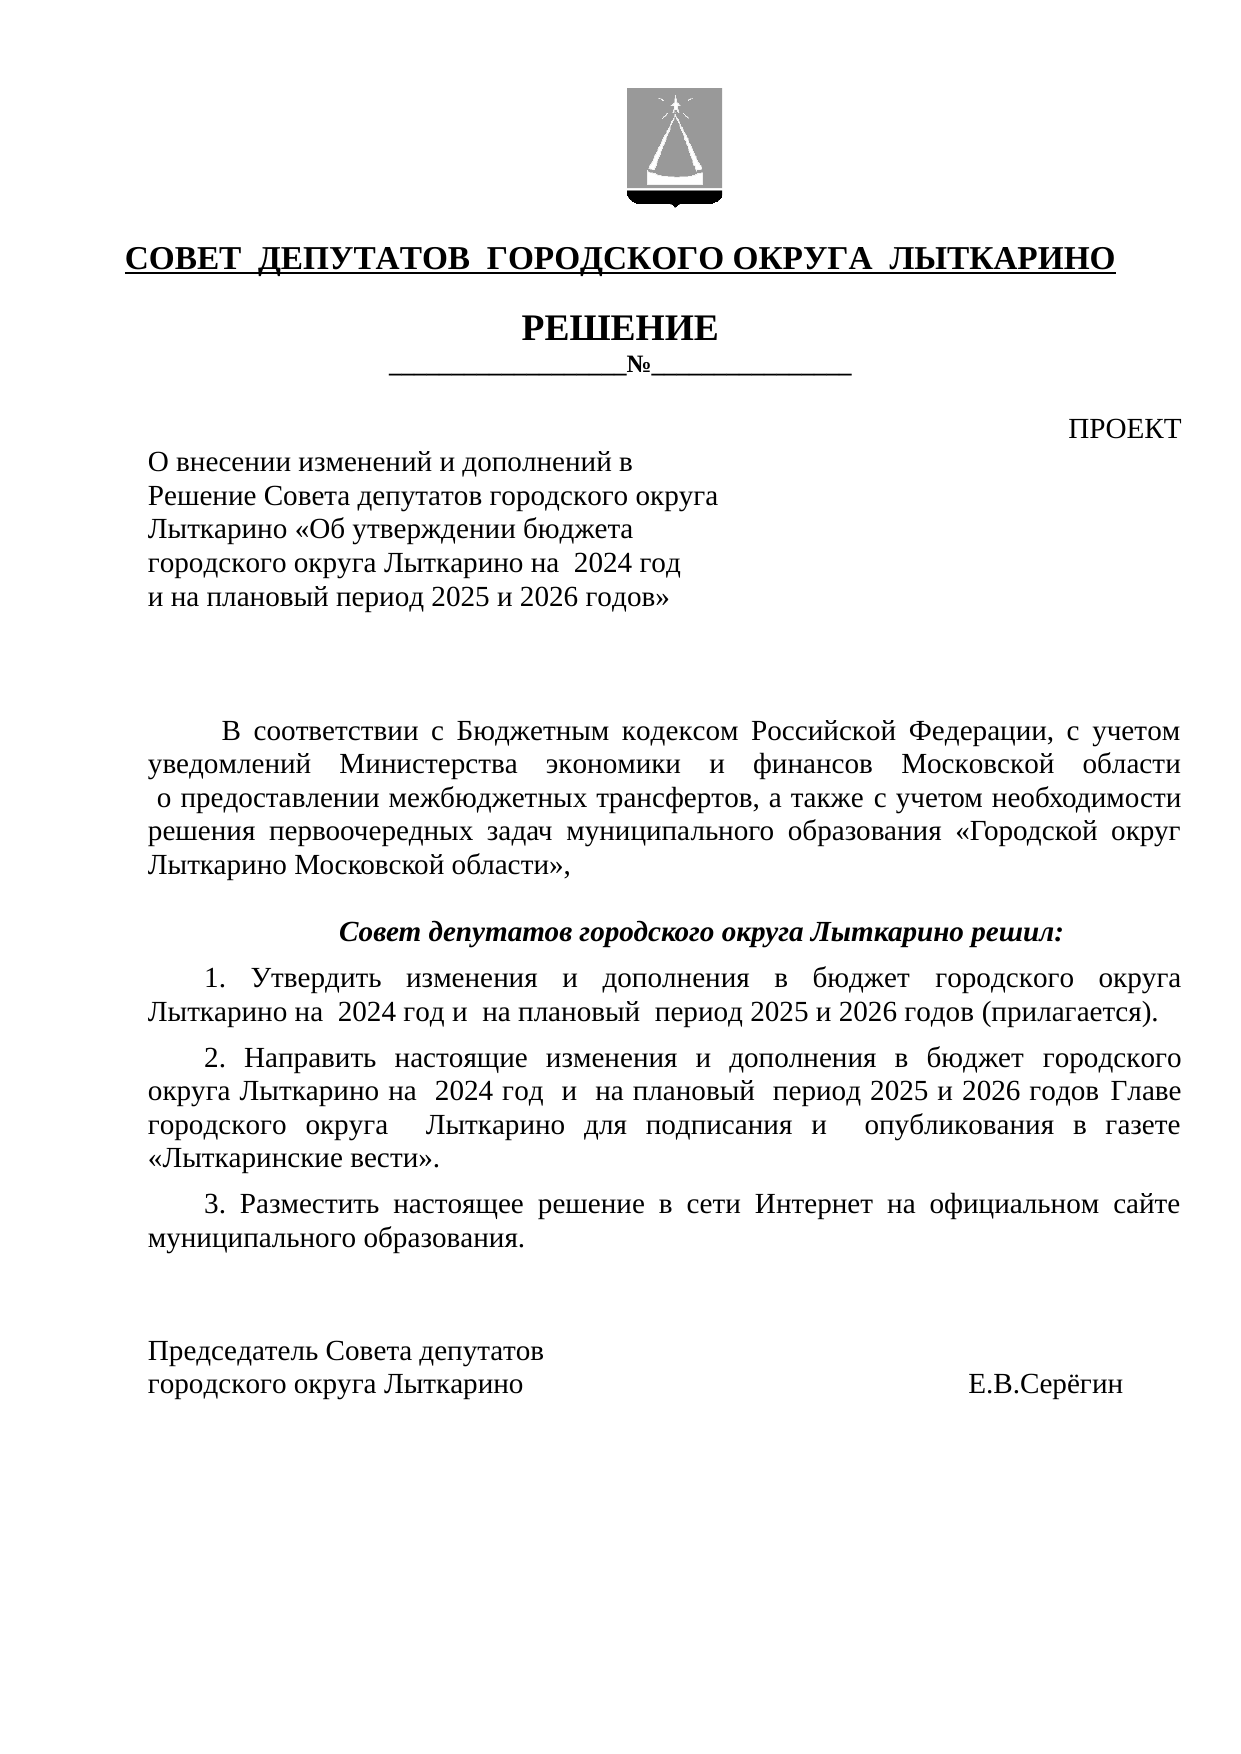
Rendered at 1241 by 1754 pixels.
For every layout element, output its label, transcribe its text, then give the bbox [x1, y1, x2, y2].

text ___________________№________________ [0, 349, 1240, 377]
text городского округа Лыткарино на 2024 год [148, 545, 1181, 579]
text Решение Совета депутатов городского округа [148, 478, 1181, 512]
text В соответствии с Бюджетным кодексом Российской Федерации, с учетом уведомлений Министерства экономики и финансов Московской области о предоставлении межбюджетных трансфертов, а также с учетом необходимости решения первоочередных задач муниципального образования «Городской округ Лыткарино Московской области», [148, 713, 1181, 881]
text О внесении изменений и дополнений в [148, 444, 1181, 478]
text городского округа Лыткарино Е.В.Серёгин [148, 1367, 1181, 1400]
text 1. Утвердить изменения и дополнения в бюджет городского округа Лыткарино на 2024 год и на плановый период 2025 и 2026 годов (прилагается). [148, 960, 1181, 1027]
text Лыткарино «Об утверждении бюджета [148, 512, 1181, 545]
text ПРОЕКТ [148, 411, 1181, 444]
text СОВЕТ ДЕПУТАТОВ ГОРОДСКОГО ОКРУГА ЛЫТКАРИНО [0, 238, 1240, 277]
text 3. Разместить настоящее решение в сети Интернет на официальном сайте муниципального образования. [148, 1186, 1181, 1253]
picture [627, 88, 723, 208]
text Председатель Совета депутатов [148, 1333, 1181, 1367]
text 2. Направить настоящие изменения и дополнения в бюджет городского округа Лыткарино на 2024 год и на плановый период 2025 и 2026 годов Главе городского округа Лыткарино для подписания и опубликования в газете «Лыткаринские вести». [148, 1040, 1181, 1174]
text и на плановый период 2025 и 2026 годов» [148, 579, 1181, 612]
text Совет депутатов городского округа Лыткарино решил: [148, 914, 1181, 948]
text РЕШЕНИЕ [0, 306, 1240, 349]
